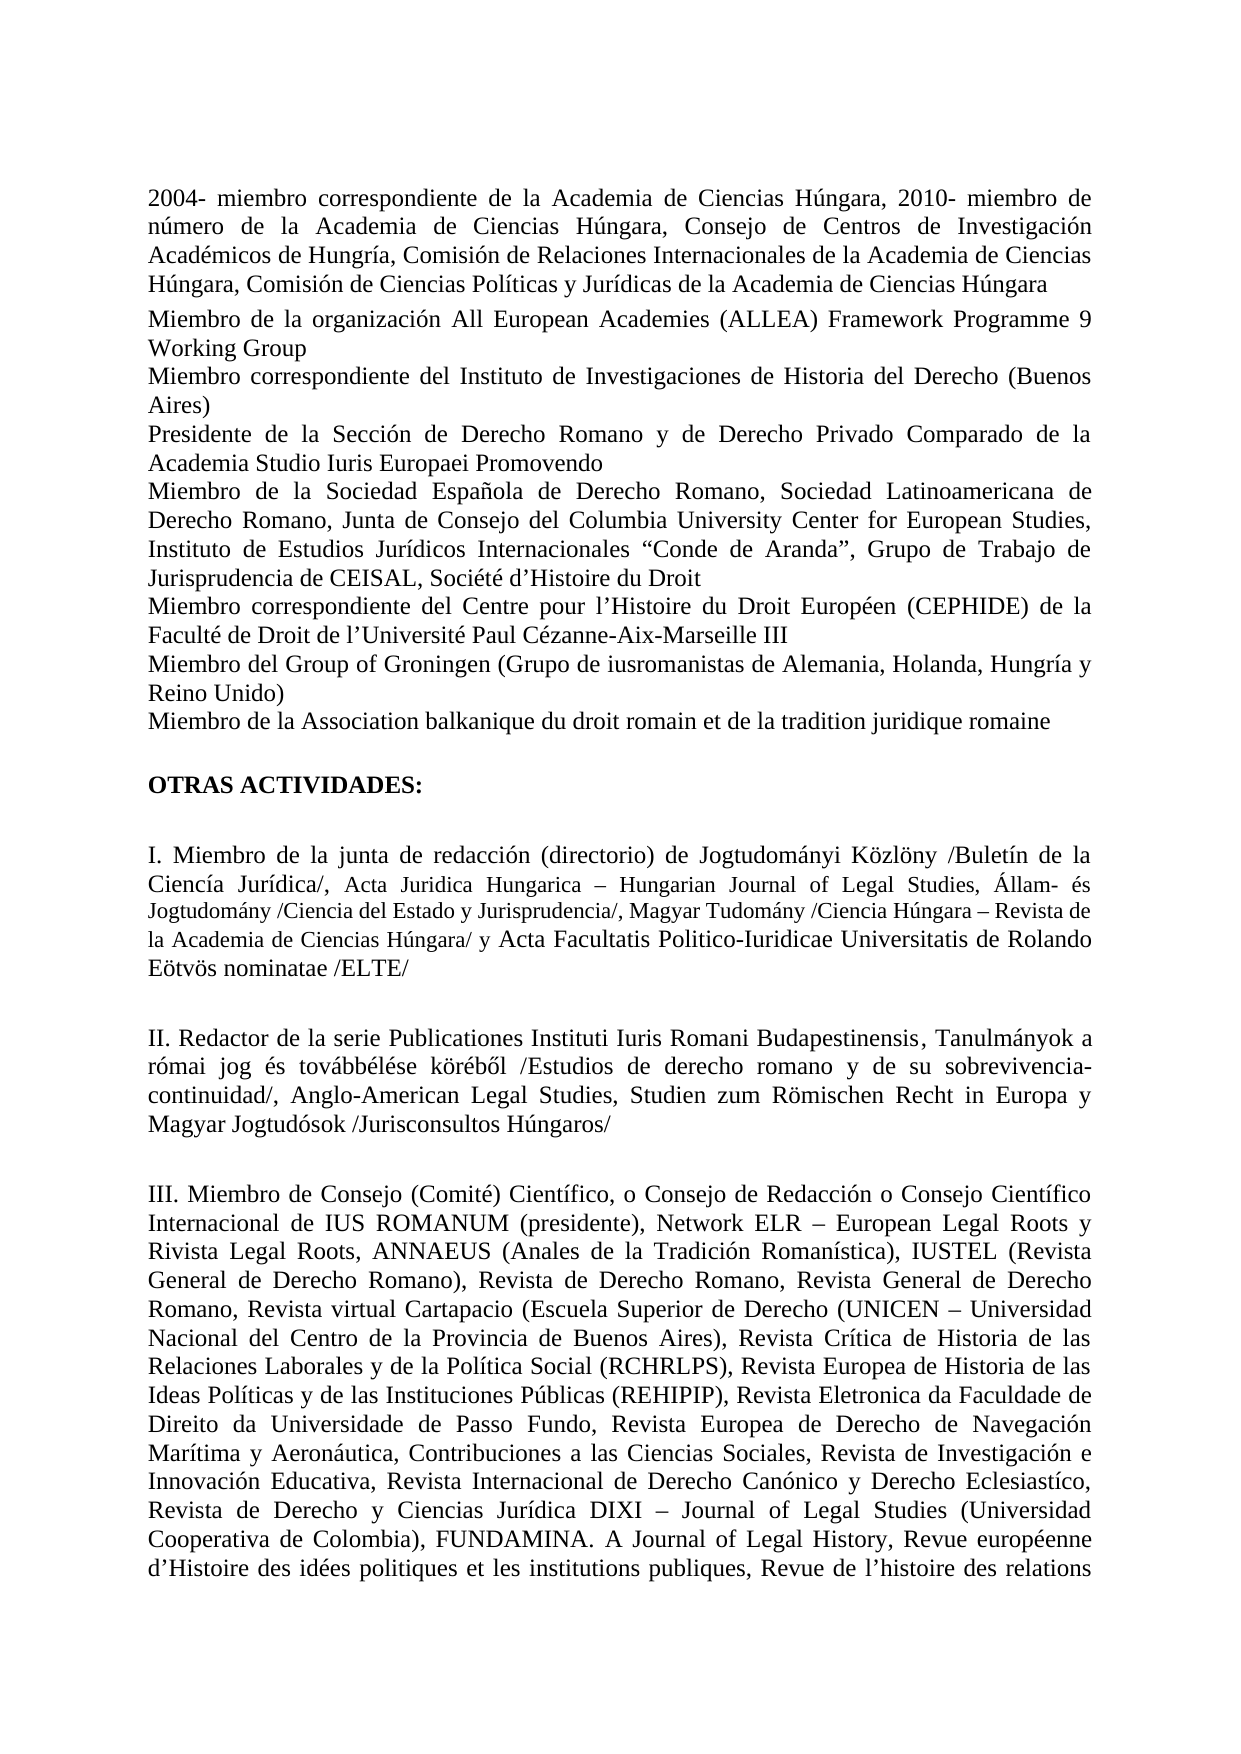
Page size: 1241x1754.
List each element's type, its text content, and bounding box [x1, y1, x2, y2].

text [148, 1179, 1093, 1581]
text Miembro correspondiente del Instituto de Investigaciones de Historia del Derecho (Buenos Aires) [148, 361, 1093, 419]
text Miembro de la organización All European Academies (ALLEA) Framework Programme 9 Working Group [148, 304, 1093, 361]
text Miembro correspondiente del Centre pour l’Histoire du Droit Européen (CEPHIDE) de la Faculté de Droit de l’Université Paul Cézanne-Aix-Marseille III [148, 591, 1093, 649]
subtitle 2004- miembro correspondiente de la Academia de Ciencias Húngara, 2010- miembro de número de la Academia de Ciencias Húngara, Consejo de Centros de Investigación Académicos de Hungría, Comisión de Relaciones Internacionales de la Academia de Ciencias Húngara, Comisión de Ciencias Políticas y Jurídicas de la Academia de Ciencias Húngara [148, 183, 1093, 298]
subtitle I. Miembro de la junta de redacción (directorio) de Jogtudományi Közlöny /Buletín de la Ciencía Jurídica/, Acta Juridica Hungarica ‒ Hungarian Journal of Legal Studies, Állam- és Jogtudomány /Ciencia del Estado y Jurisprudencia/, Magyar Tudomány /Ciencia Húngara – Revista de la Academia de Ciencias Húngara/ y Acta Facultatis Politico-Iuridicae Universitatis de Rolando Eötvös nominatae /ELTE/ [148, 840, 1093, 981]
subtitle II. Redactor de la serie Publicationes Instituti Iuris Romani Budapestinensis, Tanulmányok a római jog és továbbélése köréből /Estudios de derecho romano y de su sobrevivencia-continuidad/, Anglo-American Legal Studies, Studien zum Römischen Recht in Europa y Magyar Jogtudósok /Jurisconsultos Húngaros/ [148, 1023, 1093, 1138]
text Presidente de la Sección de Derecho Romano y de Derecho Privado Comparado de la Academia Studio Iuris Europaei Promovendo [148, 419, 1093, 476]
text Miembro de la Sociedad Española de Derecho Romano, Sociedad Latinoamericana de Derecho Romano, Junta de Consejo del Columbia University Center for European Studies, Instituto de Estudios Jurídicos Internacionales “Conde de Aranda”, Grupo de Trabajo de Jurisprudencia de CEISAL, Société d’Histoire du Droit [148, 476, 1093, 591]
subtitle OTRAS ACTIVIDADES: [148, 770, 1093, 799]
text Miembro de la Association balkanique du droit romain et de la tradition juridique romaine [148, 706, 1093, 735]
text Miembro del Group of Groningen (Grupo de iusromanistas de Alemania, Holanda, Hungría y Reino Unido) [148, 649, 1093, 706]
